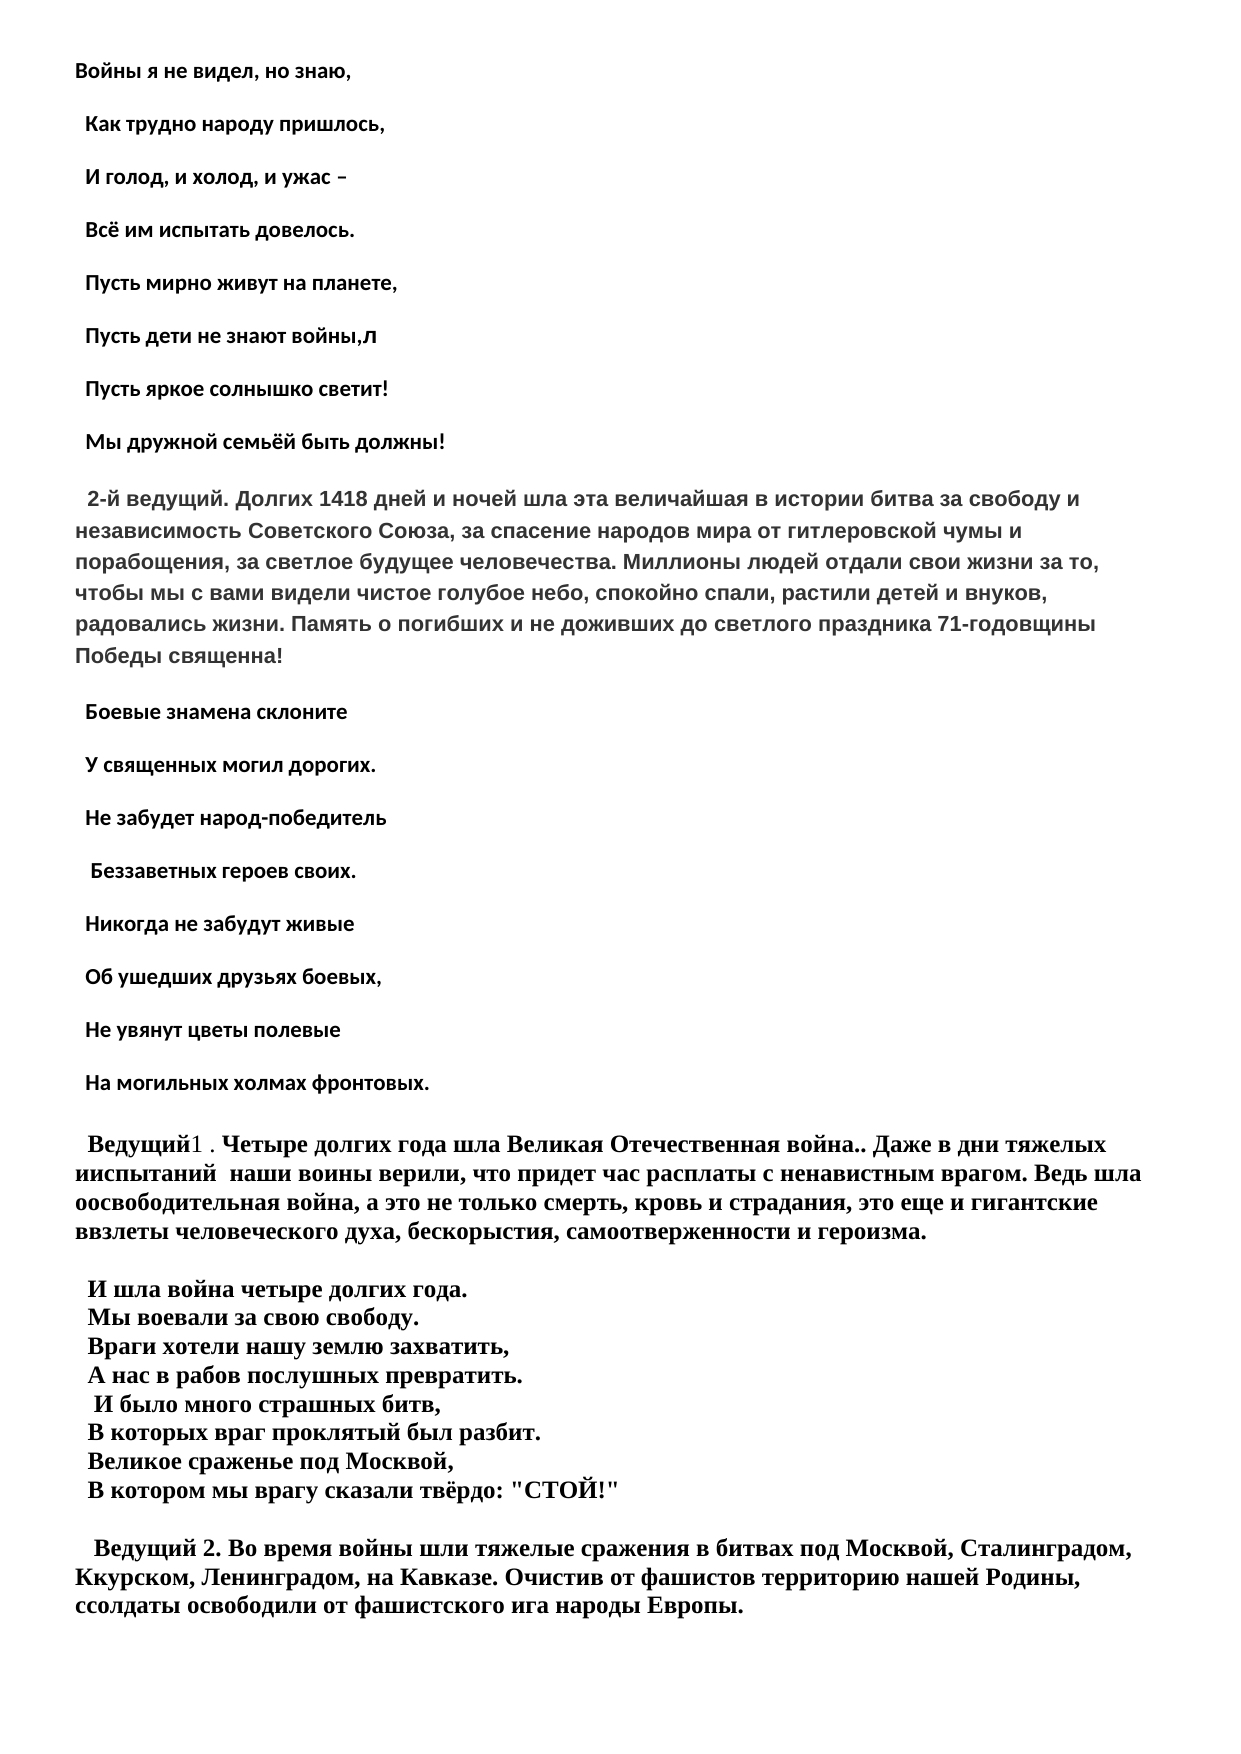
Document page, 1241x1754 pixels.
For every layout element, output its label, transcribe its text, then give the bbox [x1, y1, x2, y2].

text Всё им испытать довелось. [75, 215, 1152, 243]
text И шла война четыре долгих года. Мы воевали за свою свободу. Враги хотели нашу землю захватить, А нас в рабов послушных превратить. И было много страшных битв, В которых враг проклятый был разбит. Великое сраженье под Москвой, В котором мы врагу сказали твёрдо: "СТОЙ!" [75, 1274, 1152, 1504]
text Ведущий 2. Во время войны шли тяжелые сражения в битвах под Москвой, Сталинградом, Ккурском, Ленинградом, на Кавказе. Очистив от фашистов территорию нашей Родины, ссолдаты освободили от фашистского ига народы Европы. [75, 1533, 1152, 1619]
text Как трудно народу пришлось, [75, 109, 1152, 137]
text Беззаветных героев своих. [75, 856, 1152, 884]
text Не забудет народ-победитель [75, 803, 1152, 831]
text Не увянут цветы полевые [75, 1015, 1152, 1043]
text На могильных холмах фронтовых. [75, 1068, 1152, 1096]
text Пусть дети не знают войны,л [75, 321, 1152, 349]
text У священных могил дорогих. [75, 750, 1152, 778]
text Никогда не забудут живые [75, 909, 1152, 937]
text И голод, и холод, и ужас – [75, 162, 1152, 190]
text Боевые знамена склоните [75, 697, 1152, 725]
text Войны я не видел, но знаю, [75, 56, 1152, 84]
text Ведущий1 . Четыре долгих года шла Великая Отечественная война.. Даже в дни тяжелых ииспытаний наши воины верили, что придет час расплаты с ненавистным врагом. Ведь шла оосвободительная война, а это не только смерть, кровь и страдания, это еще и гигантские ввзлеты человеческого духа, бескорыстия, самоотверженности и героизма. [75, 1129, 1152, 1244]
text Об ушедших друзьях боевых, [75, 962, 1152, 990]
text Мы дружной семьёй быть должны! [75, 427, 1152, 455]
text Пусть мирно живут на планете, [75, 268, 1152, 296]
text Пусть яркое солнышко светит! [75, 374, 1152, 402]
text 2-й ведущий. Долгих 1418 дней и ночей шла эта величайшая в истории битва за свободу и независимость Советского Союза, за спасение народов мира от гитлеровской чумы и порабощения, за светлое будущее человечества. Миллионы людей отдали свои жизни за то, чтобы мы с вами видели чистое голубое небо, спокойно спали, растили детей и внуков, радовались жизни. Память о погибших и не доживших до светлого праздника 71-годовщины Победы священна! [75, 480, 1152, 668]
